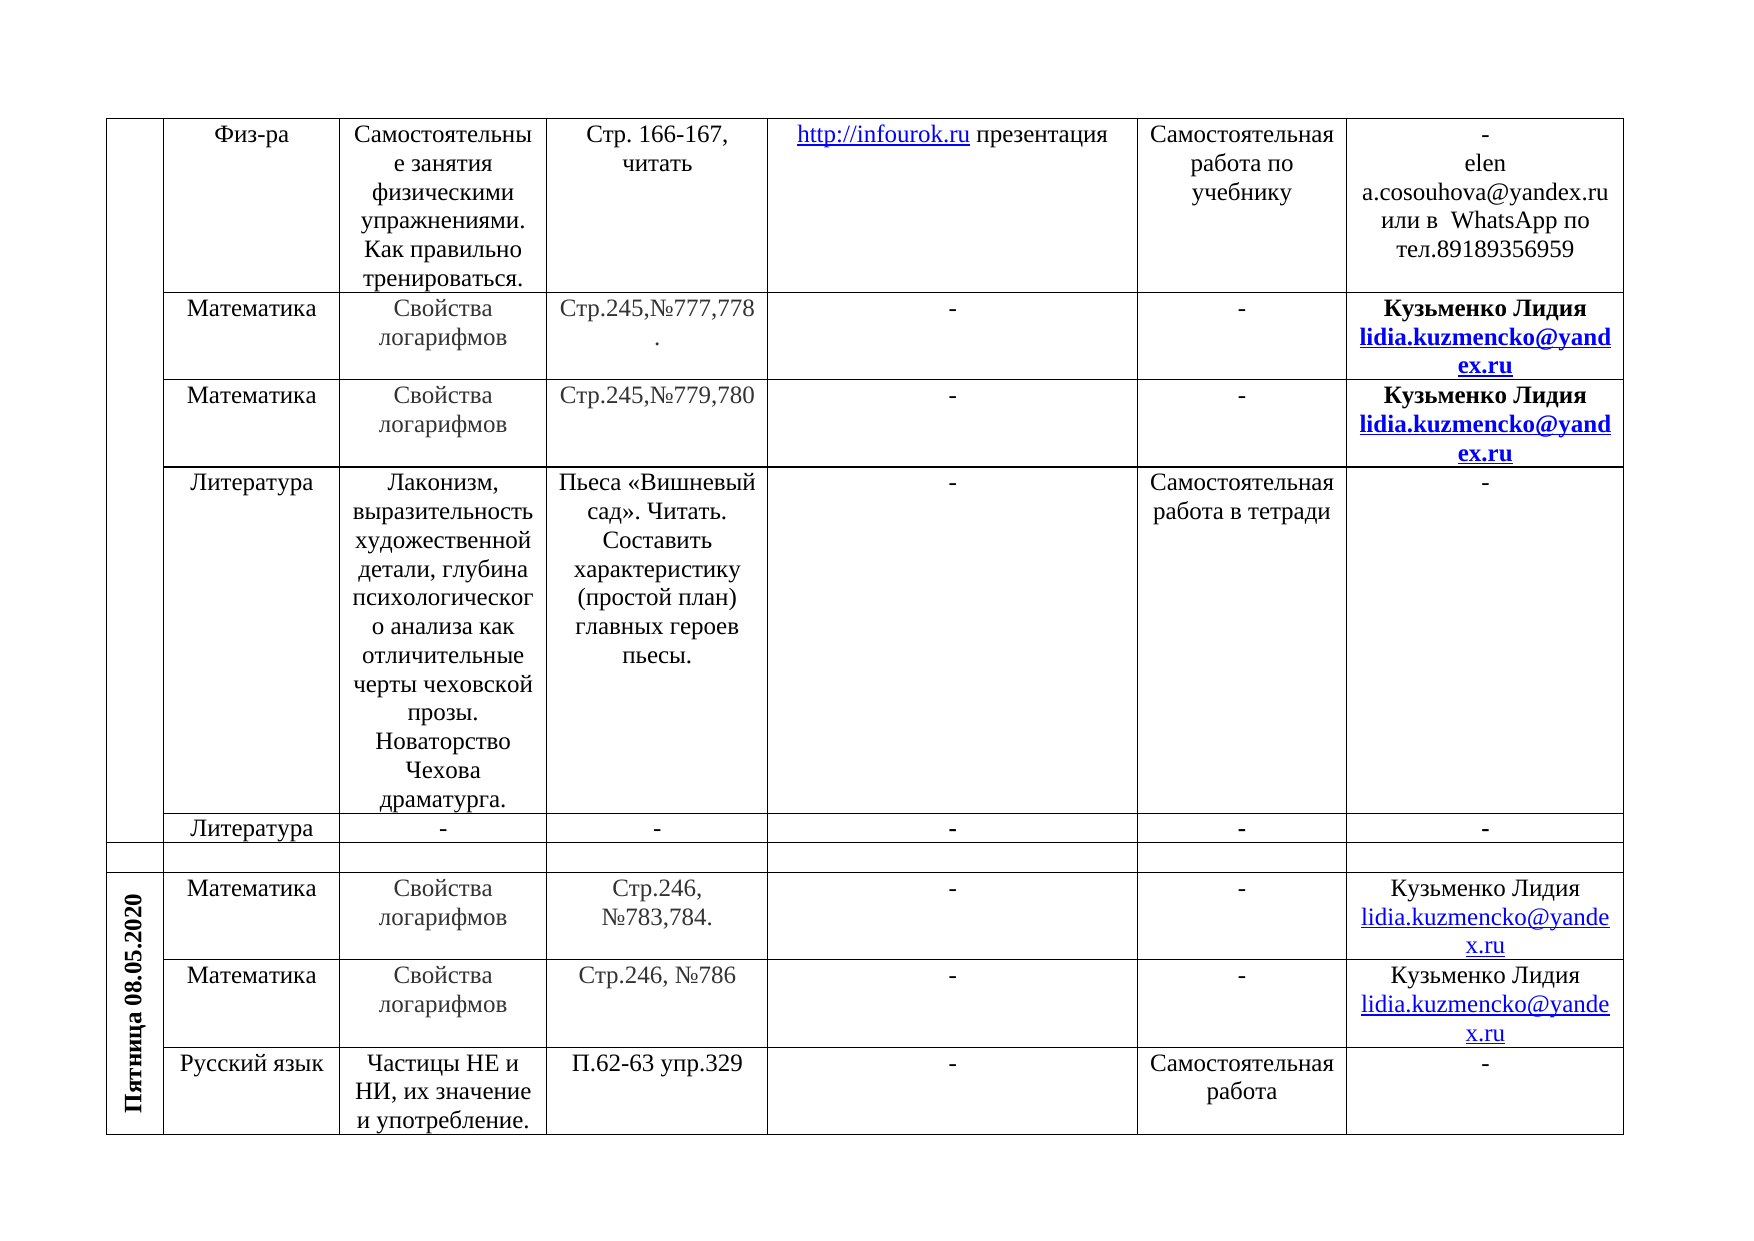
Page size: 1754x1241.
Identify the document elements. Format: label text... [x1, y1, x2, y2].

table_cell - [768, 873, 1137, 959]
table_cell - [768, 960, 1137, 1047]
table_cell Математика [164, 960, 339, 1047]
table_cell Свойства логарифмов [340, 293, 546, 379]
table_cell - [1138, 380, 1346, 466]
table_cell - [1138, 960, 1346, 1047]
table_cell - [1347, 1048, 1623, 1134]
table_cell - [768, 1048, 1137, 1134]
table_cell [1138, 843, 1346, 872]
table_cell - elena.cosouhova@yandex.ru или в WhatsApp по тел.89189356959 [1347, 119, 1623, 292]
table_cell Самостоятельные занятия физическими упражнениями. Как правильно тренироваться. [340, 119, 546, 292]
table_cell Лаконизм, выразительность художественной детали, глубина психологического анализа как отличительные черты чеховской прозы. Новаторство Чехова драматурга. [340, 468, 546, 812]
table_cell - [547, 814, 767, 842]
table_cell Математика [164, 380, 339, 466]
table_cell Самостоятельная работа по учебнику [1138, 119, 1346, 292]
table_cell - [768, 293, 1137, 379]
table_cell Стр.246, №783,784. [547, 873, 767, 959]
table_cell Кузьменко Лидия lidia.kuzmencko@yandex.ru [1347, 960, 1623, 1047]
table_cell - [768, 468, 1137, 812]
table_cell - [768, 814, 1137, 842]
table_cell [107, 843, 163, 872]
table_cell [340, 843, 546, 872]
table_cell Свойства логарифмов [340, 380, 546, 466]
table_cell Частицы НЕ и НИ, их значение и употребление. [340, 1048, 546, 1134]
table_cell - [1347, 814, 1623, 842]
table_cell Стр.245,№777,778. [547, 293, 767, 379]
table_cell Математика [164, 873, 339, 959]
table_cell Кузьменко Лидия lidia.kuzmencko@yandex.ru [1347, 293, 1623, 379]
table_cell Литература [164, 814, 339, 842]
table_cell Кузьменко Лидия lidia.kuzmencko@yandex.ru [1347, 873, 1623, 959]
table_cell Самостоятельная работа в тетради [1138, 468, 1346, 812]
table_cell Стр.246, №786 [547, 960, 767, 1047]
table_cell [164, 843, 339, 872]
table_cell Кузьменко Лидия lidia.kuzmencko@yandex.ru [1347, 380, 1623, 466]
table_cell [547, 843, 767, 872]
table_cell Свойства логарифмов [340, 873, 546, 959]
table_cell Стр. 166-167, читать [547, 119, 767, 292]
table_cell http://infourok.ru презентация [768, 119, 1137, 292]
table_cell - [1138, 293, 1346, 379]
table_cell Свойства логарифмов [340, 960, 546, 1047]
table_cell - [340, 814, 546, 842]
table_cell - [768, 380, 1137, 466]
table_cell [768, 843, 1137, 872]
table_cell Пятница 08.05.2020 [107, 873, 163, 1134]
table_cell - [1138, 873, 1346, 959]
table_cell Математика [164, 293, 339, 379]
table_cell [1347, 843, 1623, 872]
table_cell Стр.245,№779,780 [547, 380, 767, 466]
table_cell Пьеса «Вишневый сад». Читать. Составить характеристику (простой план) главных героев пьесы. [547, 468, 767, 812]
table_cell П.62-63 упр.329 [547, 1048, 767, 1134]
table_cell Русский язык [164, 1048, 339, 1134]
table_cell Литература [164, 468, 339, 812]
table_cell - [1347, 468, 1623, 812]
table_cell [1138, 1048, 1346, 1134]
table_cell Физ-ра [164, 119, 339, 292]
table_cell - [1138, 814, 1346, 842]
